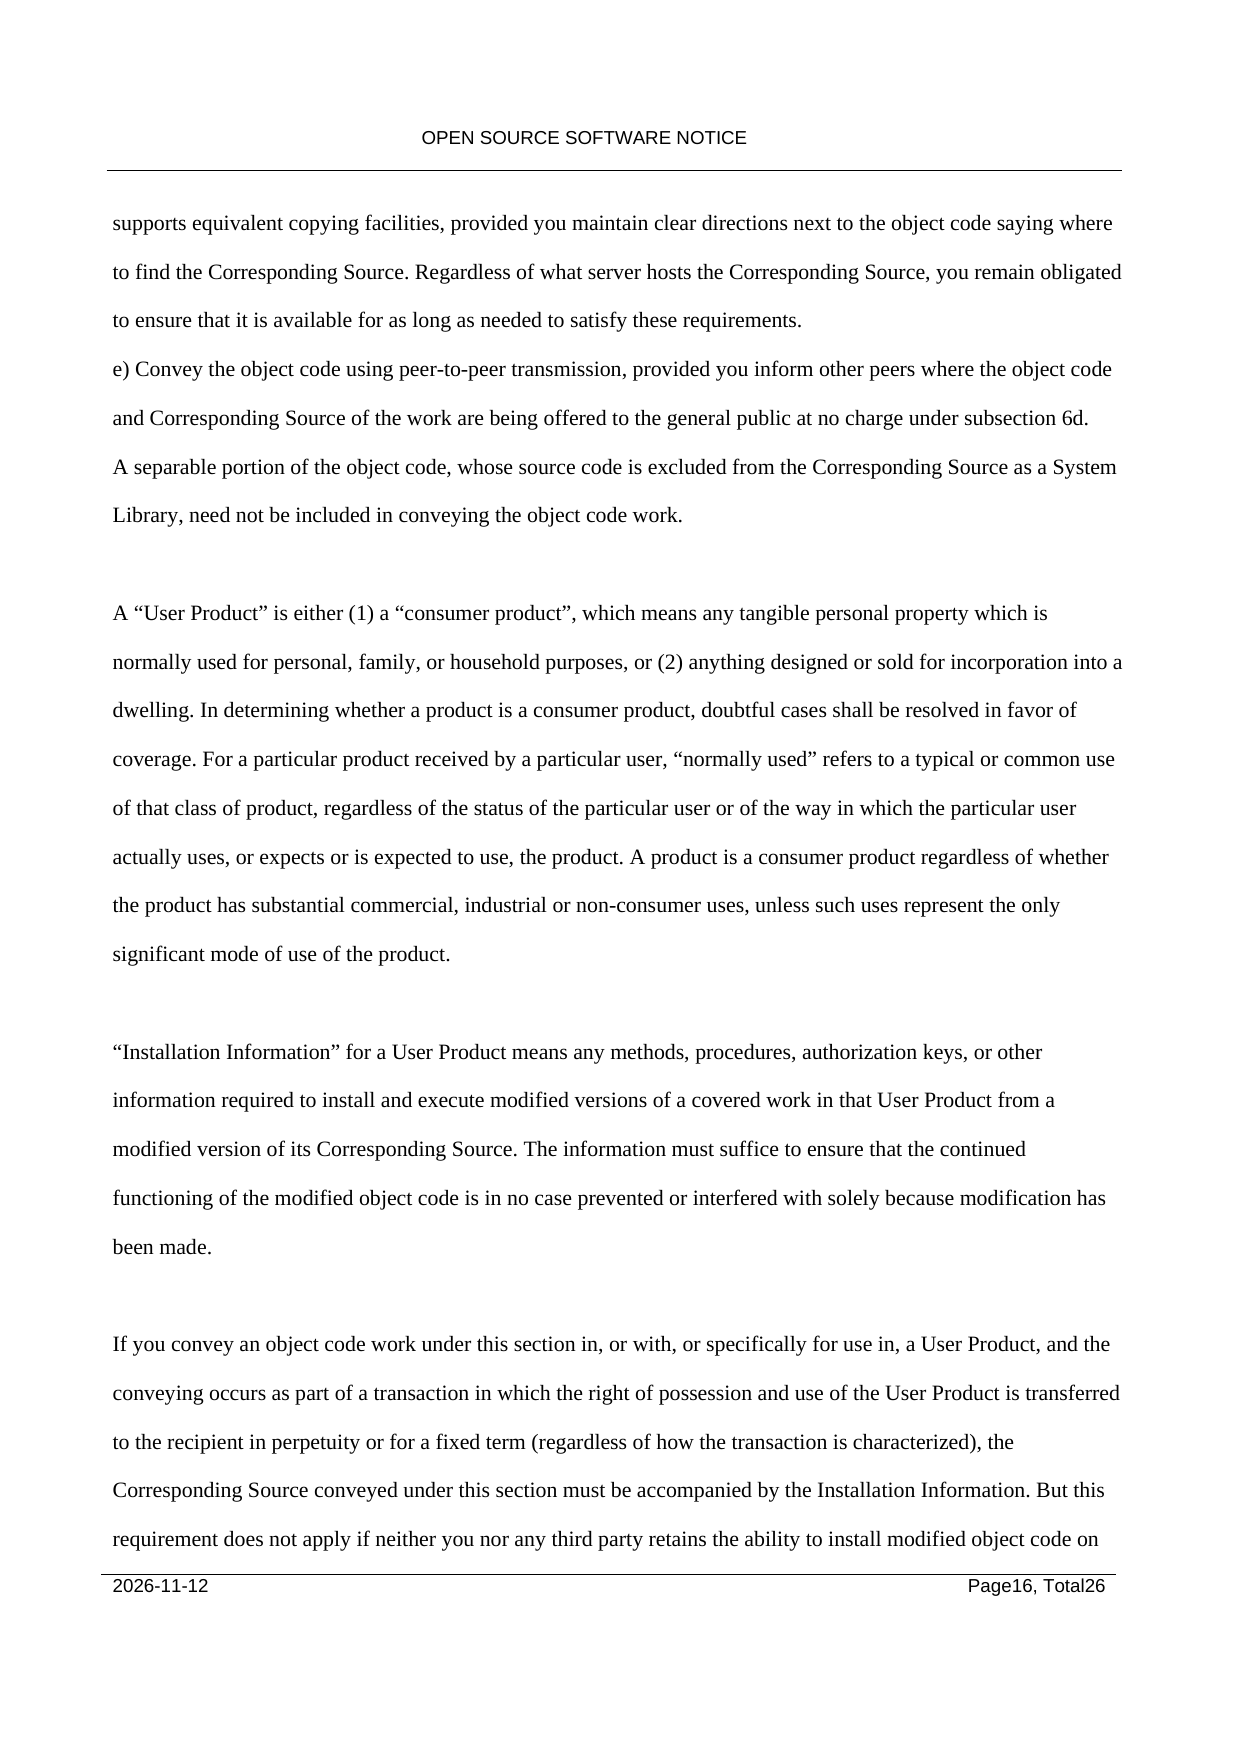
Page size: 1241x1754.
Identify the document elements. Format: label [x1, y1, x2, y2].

text [112, 206, 1128, 1555]
